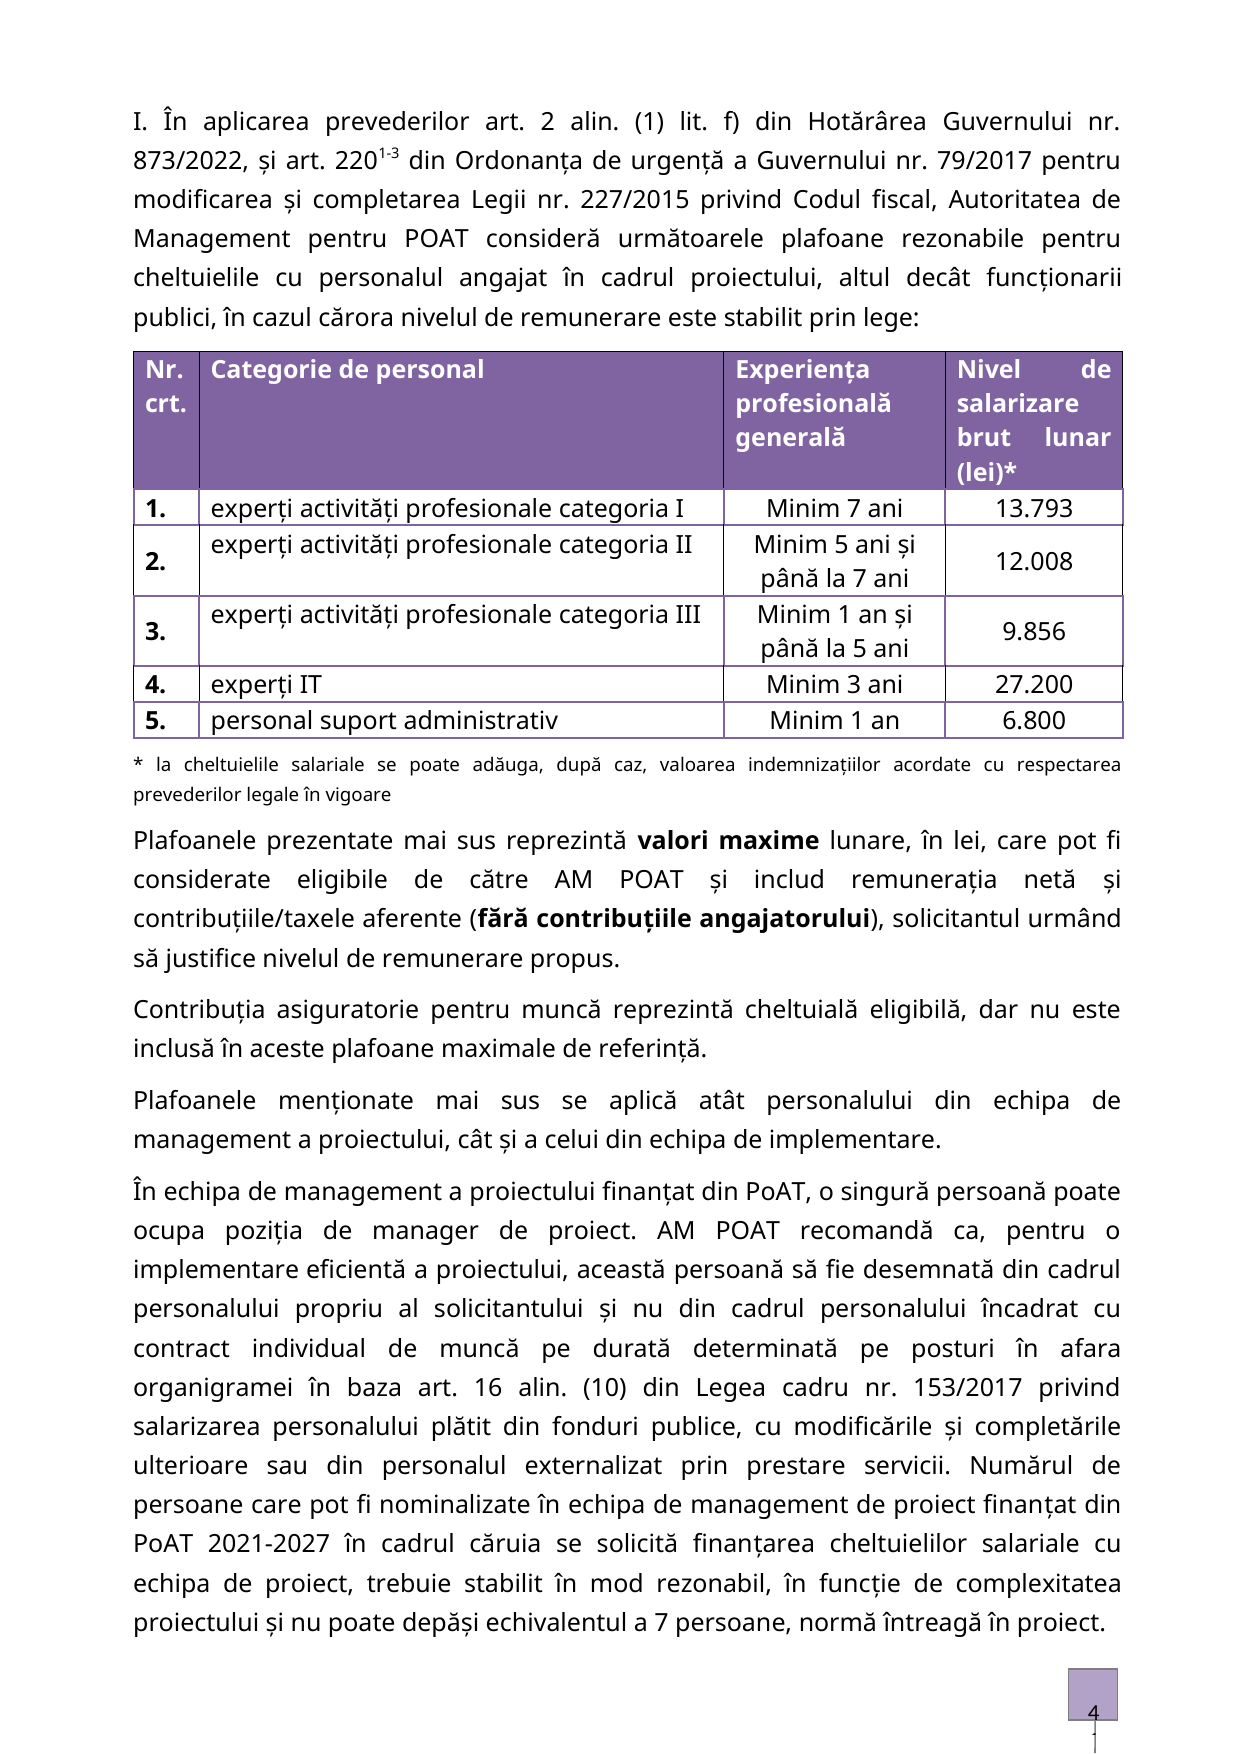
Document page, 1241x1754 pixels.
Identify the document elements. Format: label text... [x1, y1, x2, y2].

table_cell Minim 5 ani și până la 7 ani [724, 526, 945, 594]
table_cell 27.200 [946, 667, 1122, 701]
table_cell 2. [134, 526, 199, 594]
table_cell 13.793 [946, 490, 1122, 524]
table_cell 5. [135, 703, 198, 737]
table_header Experiența profesională generală [724, 352, 945, 488]
table_cell 1. [135, 490, 198, 524]
table_cell Minim 3 ani [724, 667, 945, 701]
table_header Categorie de personal [200, 352, 723, 488]
table_cell experți activități profesionale categoria III [200, 597, 723, 665]
table_cell 3. [135, 597, 198, 665]
table_cell 4. [134, 667, 199, 701]
table_cell personal suport administrativ [200, 703, 723, 737]
table_cell Minim 1 an și până la 5 ani [725, 597, 944, 665]
table_cell Minim 1 an [725, 703, 944, 737]
table_cell 9.856 [946, 597, 1122, 665]
text * la cheltuielile salariale se poate adăuga, după caz, valoarea indemnizațiilor acordate cu respectarea prevederilor legale în vigoare [133, 752, 1122, 806]
text Contribuţia asiguratorie pentru muncă reprezintă cheltuială eligibilă, dar nu este inclusă în aceste plafoane maximale de referinţă. [133, 992, 1122, 1065]
table_cell 12.008 [946, 526, 1122, 594]
table_cell experți IT [200, 667, 723, 701]
table_cell experți activități profesionale categoria I [200, 490, 723, 524]
table_header Nr. crt. [134, 352, 199, 488]
text În echipa de management a proiectului finanțat din PoAT, o singură persoană poate ocupa poziţia de manager de proiect. AM POAT recomandă ca, pentru o implementare eficientă a proiectului, această persoană să fie desemnată din cadrul personalului propriu al solicitantului și nu din cadrul personalului încadrat cu contract individual de muncă pe durată determinată pe posturi în afara organigramei în baza art. 16 alin. (10) din Legea cadru nr. 153/2017 privind salarizarea personalului plătit din fonduri publice, cu modificările și completările ulterioare sau din personalul externalizat prin prestare servicii. Numărul de persoane care pot fi nominalizate în echipa de management de proiect finanțat din PoAT 2021-2027 în cadrul căruia se solicită finanțarea cheltuielilor salariale cu echipa de proiect, trebuie stabilit în mod rezonabil, în funcție de complexitatea proiectului și nu poate depăși echivalentul a 7 persoane, normă întreagă în proiect. [133, 1173, 1122, 1638]
text I. În aplicarea prevederilor art. 2 alin. (1) lit. f) din Hotărârea Guvernului nr. 873/2022, şi art. 2201-3 din Ordonanţa de urgenţă a Guvernului nr. 79/2017 pentru modificarea şi completarea Legii nr. 227/2015 privind Codul fiscal, Autoritatea de Management pentru POAT consideră următoarele plafoane rezonabile pentru cheltuielile cu personalul angajat în cadrul proiectului, altul decât funcționarii publici, în cazul cărora nivelul de remunerare este stabilit prin lege: [133, 103, 1122, 333]
text Plafoanele prezentate mai sus reprezintă valori maxime lunare, în lei, care pot fi considerate eligibile de către AM POAT și includ remuneraţia netă şi contribuţiile/taxele aferente (fără contribuţiile angajatorului), solicitantul urmând să justifice nivelul de remunerare propus. [133, 823, 1122, 974]
table_cell experți activități profesionale categoria II [200, 526, 723, 594]
table_cell Minim 7 ani [725, 490, 944, 524]
text Plafoanele menționate mai sus se aplică atât personalului din echipa de management a proiectului, cât și a celui din echipa de implementare. [133, 1083, 1122, 1156]
table_cell 6.800 [946, 703, 1122, 737]
table_header Nivel de salarizare brut lunar (lei)* [946, 352, 1122, 488]
